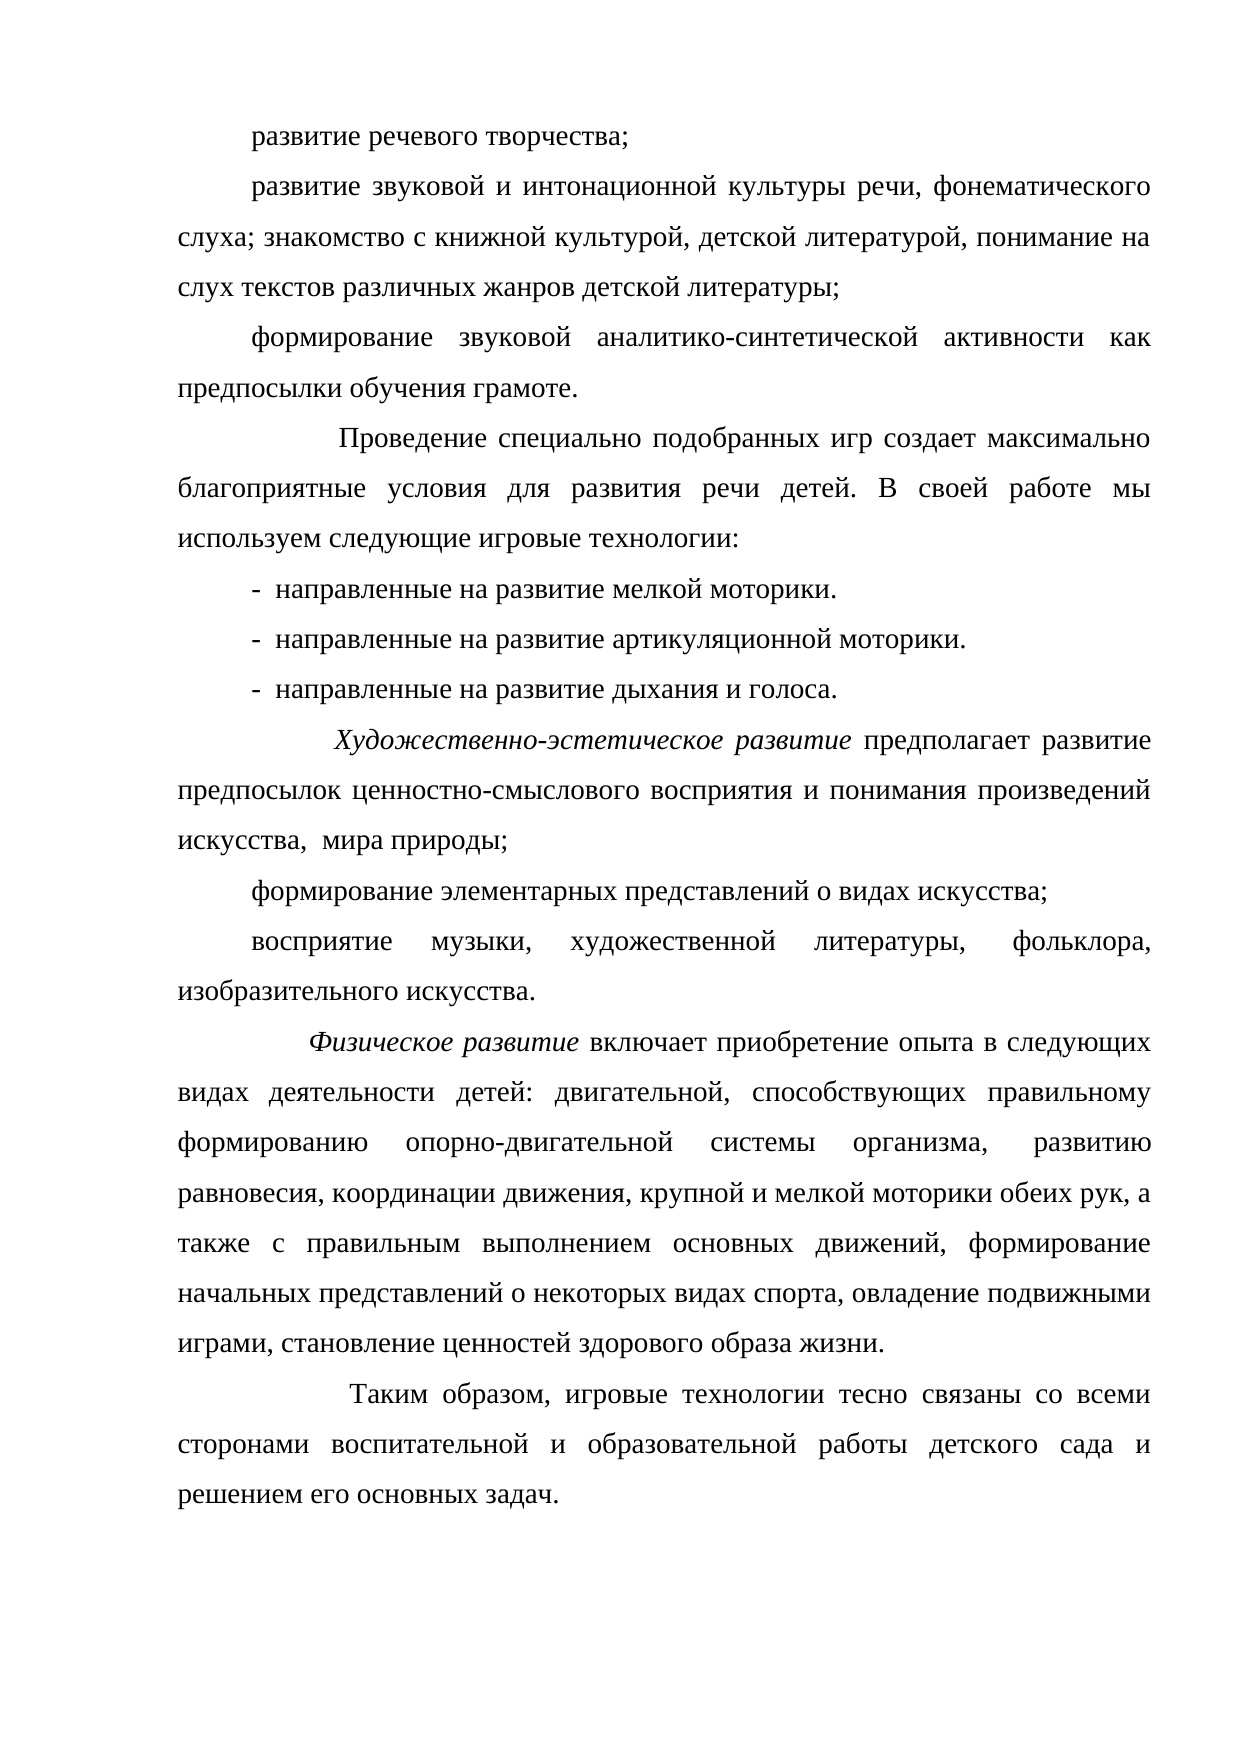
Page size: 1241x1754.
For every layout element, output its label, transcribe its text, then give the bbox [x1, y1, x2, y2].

text Художественно-эстетическое развитие предполагает развитие предпосылок ценностно-смыслового восприятия и понимания произведений искусства, мира природы; [177, 722, 1152, 856]
text развитие речевого творчества; [177, 118, 1152, 152]
text Проведение специально подобранных игр создает максимально благоприятные условия для развития речи детей. В своей работе мы используем следующие игровые технологии: [177, 420, 1152, 554]
text восприятие музыки, художественной литературы, фольклора, изобразительного искусства. [177, 923, 1152, 1007]
text Таким образом, игровые технологии тесно связаны со всеми сторонами воспитательной и образовательной работы детского сада и решением его основных задач. [177, 1376, 1152, 1510]
text формирование элементарных представлений о видах искусства; [177, 873, 1152, 906]
text развитие звуковой и интонационной культуры речи, фонематического слуха; знакомство с книжной культурой, детской литературой, понимание на слух текстов различных жанров детской литературы; [177, 168, 1152, 303]
text - направленные на развитие артикуляционной моторики. [177, 621, 1152, 655]
text - направленные на развитие мелкой моторики. [177, 571, 1152, 604]
text Физическое развитие включает приобретение опыта в следующих видах деятельности детей: двигательной, способствующих правильному формированию опорно-двигательной системы организма, развитию равновесия, координации движения, крупной и мелкой моторики обеих рук, а также с правильным выполнением основных движений, формирование начальных представлений о некоторых видах спорта, овладение подвижными играми, становление ценностей здорового образа жизни. [177, 1024, 1152, 1359]
text - направленные на развитие дыхания и голоса. [177, 672, 1152, 705]
text формирование звуковой аналитико-синтетической активности как предпосылки обучения грамоте. [177, 319, 1152, 403]
